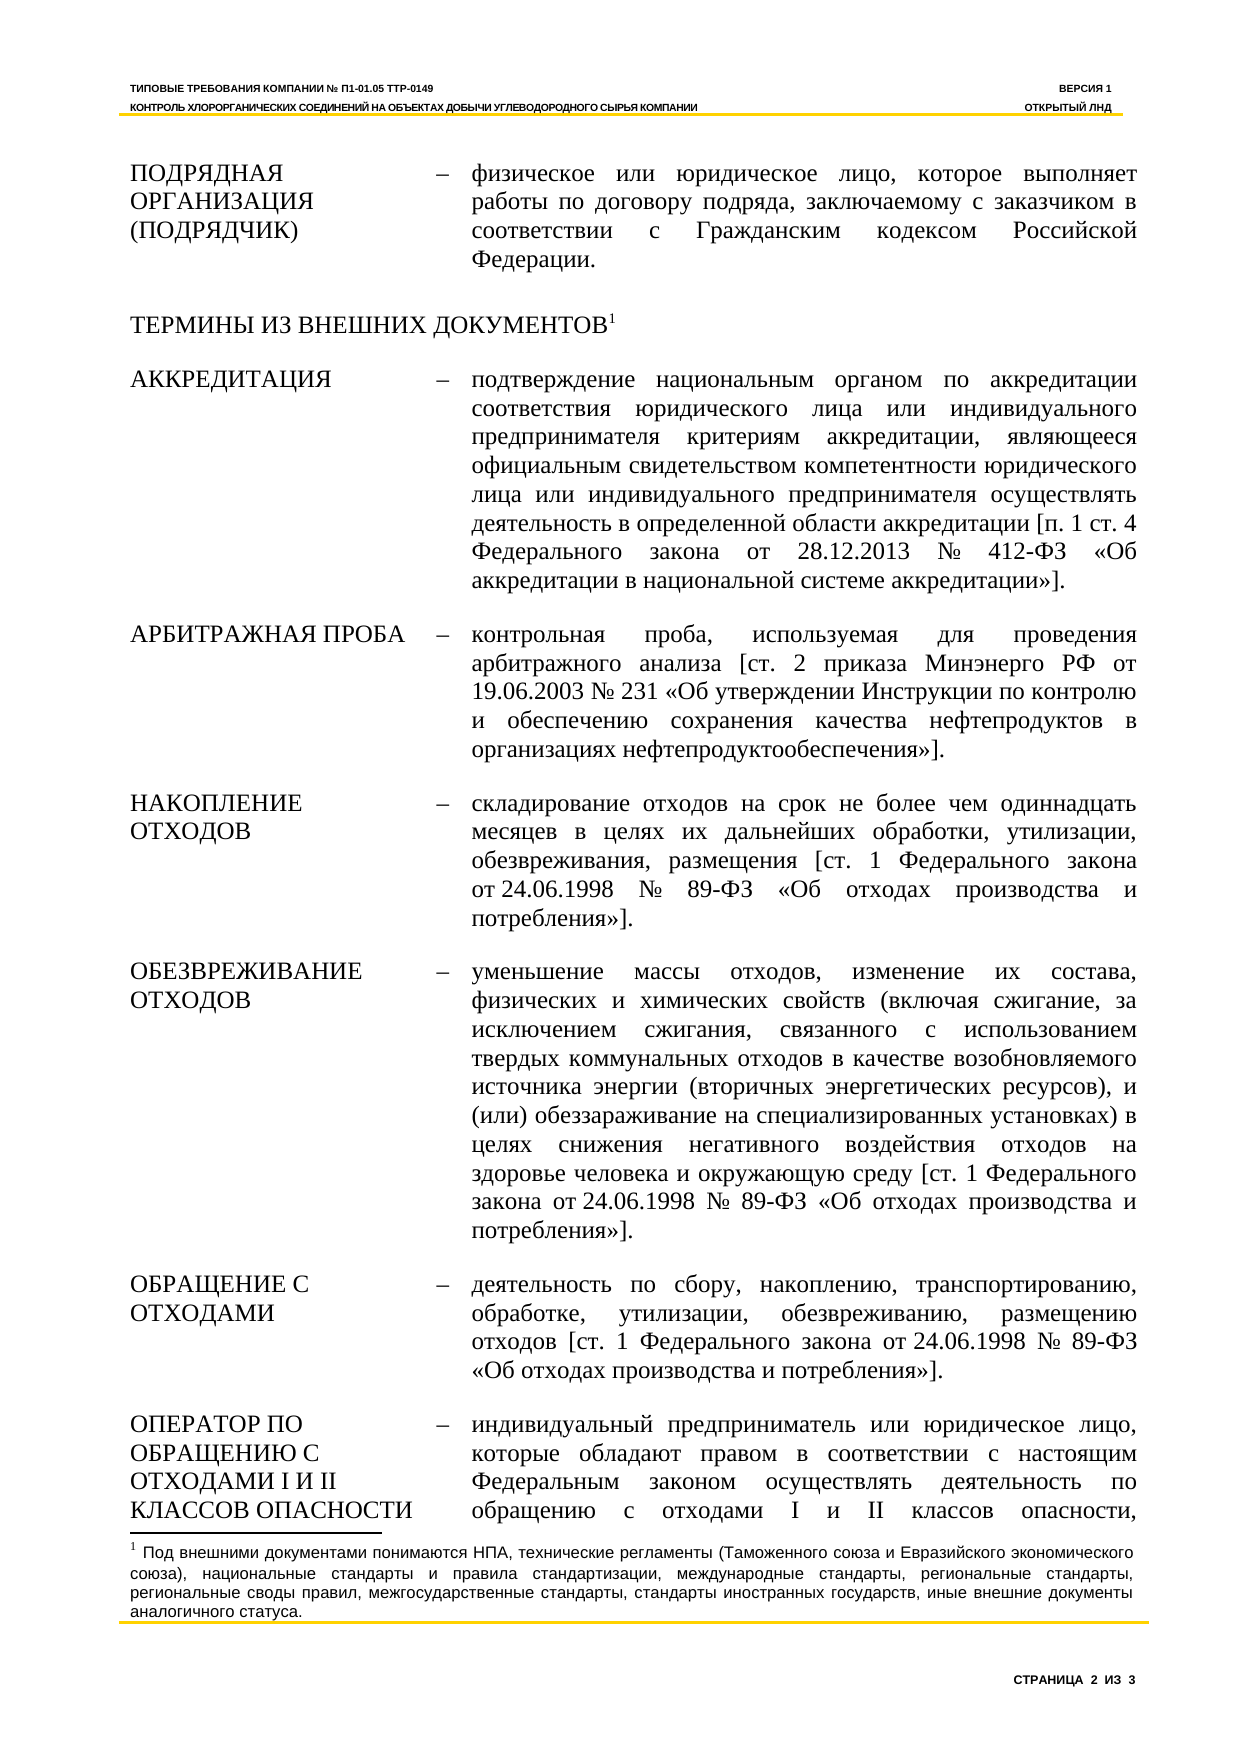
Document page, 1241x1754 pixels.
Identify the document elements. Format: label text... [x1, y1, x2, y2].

table_cell НАКОПЛЕНИЕ ОТХОДОВ [119, 775, 425, 944]
text ТЕРМИНЫ ИЗ ВНЕШНИХ ДОКУМЕНТОВ [130, 310, 1134, 339]
table_cell АРБИТРАЖНАЯ ПРОБА [119, 606, 425, 775]
table_cell – [425, 1396, 460, 1524]
table_cell деятельность по сбору, накоплению, транспортированию, обработке, утилизации, обезвреживанию, размещению отходов [ст. 1 Федерального закона от 24.06.1998 № 89-ФЗ «Об отходах производства и потребления»]. [460, 1256, 1149, 1396]
table_cell – [425, 1256, 460, 1396]
table_cell – [425, 775, 460, 944]
table_cell – [425, 145, 460, 285]
table_cell – [425, 606, 460, 775]
table_cell уменьшение массы отходов, изменение их состава, физических и химических свойств (включая сжигание, за исключением сжигания, связанного с использованием твердых коммунальных отходов в качестве возобновляемого источника энергии (вторичных энергетических ресурсов), и (или) обеззараживание на специализированных установках) в целях снижения негативного воздействия отходов на здоровье человека и окружающую среду [ст. 1 Федерального закона от 24.06.1998 № 89-ФЗ «Об отходах производства и потребления»]. [460, 944, 1149, 1256]
table_cell – [425, 944, 460, 1256]
table_cell ПОДРЯДНАЯ ОРГАНИЗАЦИЯ (ПОДРЯДЧИК) [119, 145, 425, 285]
table_cell ОБРАЩЕНИЕ С ОТХОДАМИ [119, 1256, 425, 1396]
table_cell ОБЕЗВРЕЖИВАНИЕ ОТХОДОВ [119, 944, 425, 1256]
table_header подтверждение национальным органом по аккредитации соответствия юридического лица или индивидуального предпринимателя критериям аккредитации, являющееся официальным свидетельством компетентности юридического лица или индивидуального предпринимателя осуществлять деятельность в определенной области аккредитации [п. 1 ст. 4 Федерального закона от 28.12.2013 № 412-ФЗ «Об аккредитации в национальной системе аккредитации»]. [460, 351, 1149, 606]
table_cell контрольная проба, используемая для проведения арбитражного анализа [ст. 2 приказа Минэнерго РФ от 19.06.2003 № 231 «Об утверждении Инструкции по контролю и обеспечению сохранения качества нефтепродуктов в организациях нефтепродуктообеспечения»]. [460, 606, 1149, 775]
table_header АККРЕДИТАЦИЯ [119, 351, 425, 606]
table_cell физическое или юридическое лицо, которое выполняет работы по договору подряда, заключаемому с заказчиком в соответствии с Гражданским кодексом Российской Федерации. [460, 145, 1149, 285]
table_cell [119, 1396, 425, 1524]
table_cell складирование отходов на срок не более чем одиннадцать месяцев в целях их дальнейших обработки, утилизации, обезвреживания, размещения [ст. 1 Федерального закона от 24.06.1998 № 89-ФЗ «Об отходах производства и потребления»]. [460, 775, 1149, 944]
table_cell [460, 1396, 1149, 1524]
table_header – [425, 351, 460, 606]
